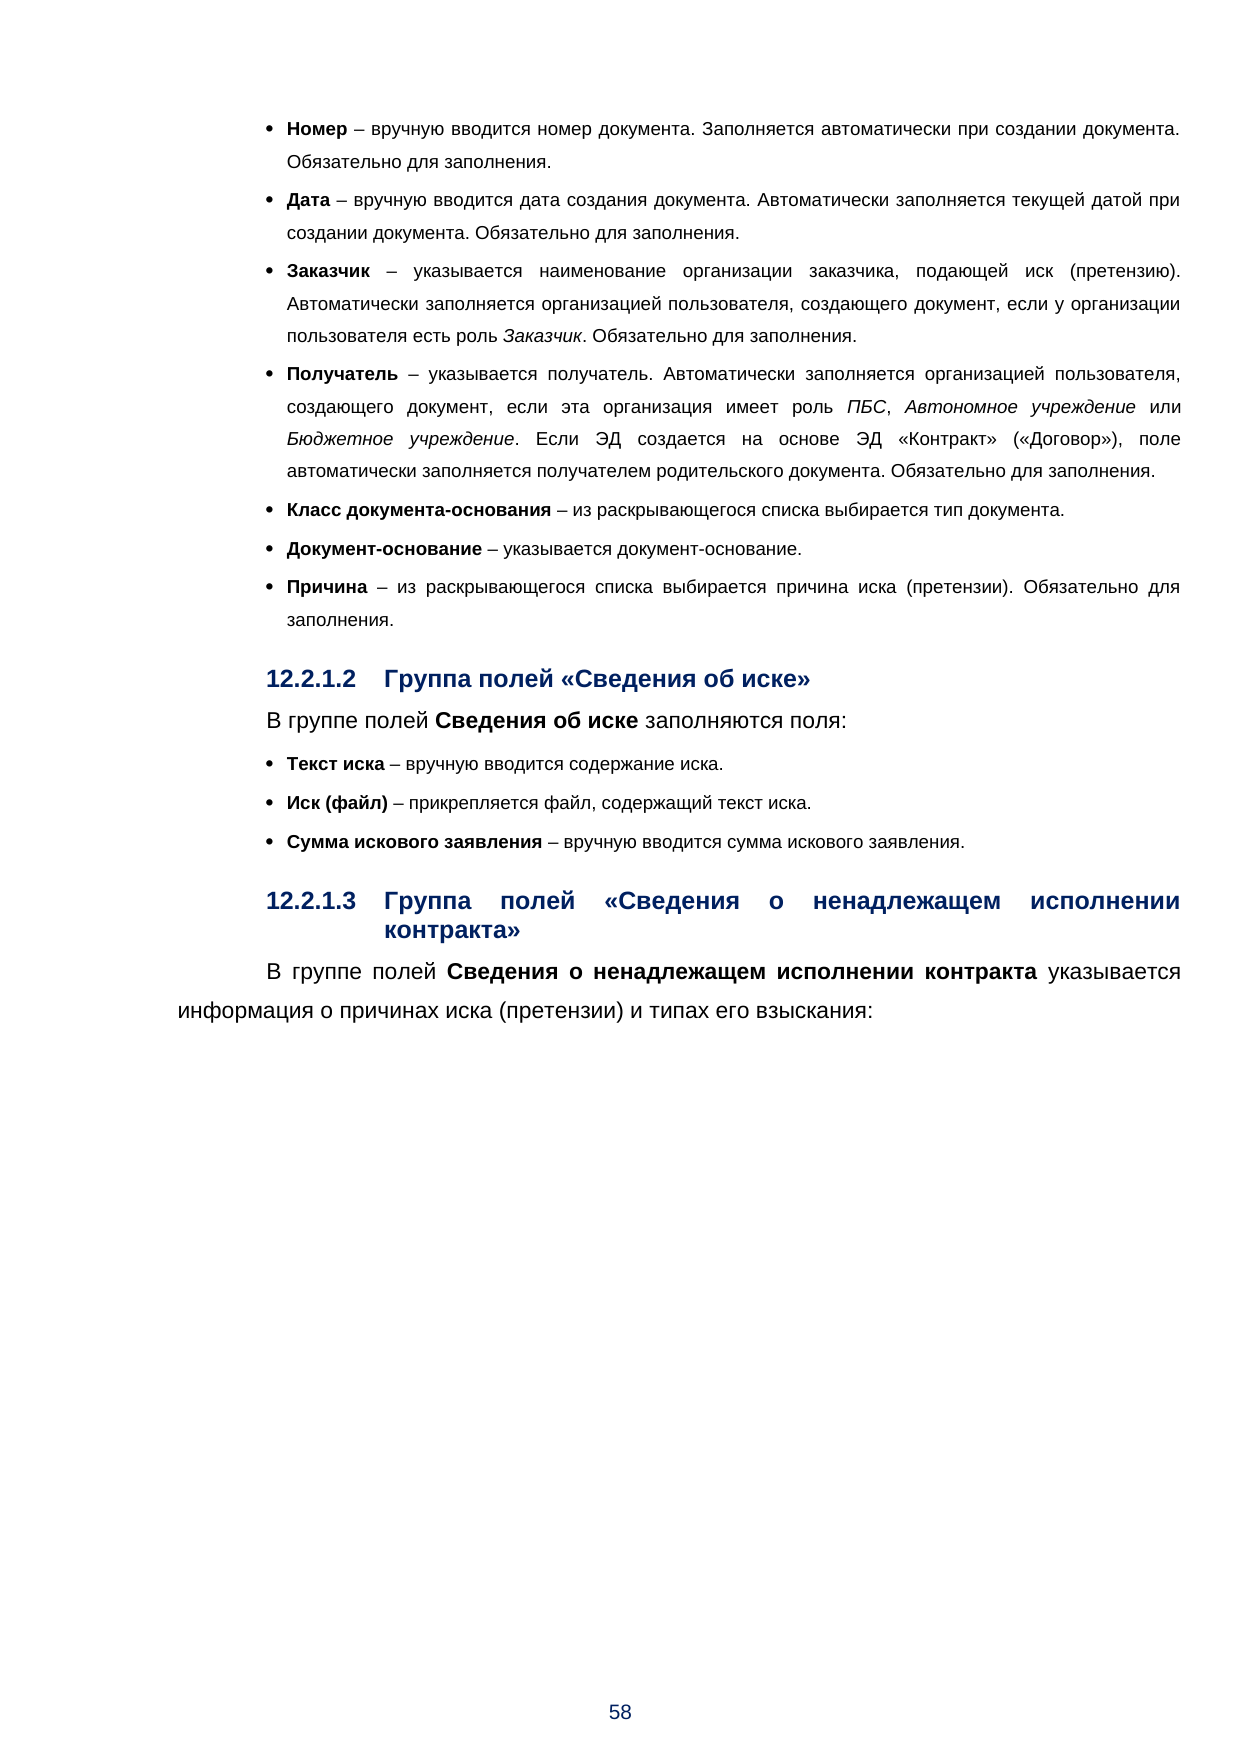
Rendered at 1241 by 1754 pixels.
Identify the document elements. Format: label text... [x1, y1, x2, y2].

text В группе полей Сведения об иске заполняются поля: [177, 707, 1181, 733]
list Класс документа-основания – из раскрывающегося списка выбирается тип документа. [266, 499, 1181, 520]
list Сумма искового заявления – вручную вводится сумма искового заявления. [266, 830, 1181, 852]
list Номер – вручную вводится номер документа. Заполняется автоматически при создании документа. Обязательно для заполнения. [266, 118, 1181, 172]
subtitle Группа полей «Сведения о ненадлежащем исполнении контракта» [266, 886, 1181, 943]
list Заказчик – указывается наименование организации заказчика, подающей иск (претензию). Автоматически заполняется организацией пользователя, создающего документ, если у организации пользователя есть роль Заказчик. Обязательно для заполнения. [266, 260, 1181, 346]
list Иск (файл) – прикрепляется файл, содержащий текст иска. [266, 792, 1181, 813]
list Дата – вручную вводится дата создания документа. Автоматически заполняется текущей датой при создании документа. Обязательно для заполнения. [266, 189, 1181, 243]
list Документ-основание – указывается документ-основание. [266, 537, 1181, 559]
list Причина – из раскрывающегося списка выбирается причина иска (претензии). Обязательно для заполнения. [266, 576, 1181, 630]
list Текст иска – вручную вводится содержание иска. [266, 753, 1181, 774]
subtitle Группа полей «Сведения об иске» [266, 664, 1181, 693]
list Получатель – указывается получатель. Автоматически заполняется организацией пользователя, создающего документ, если эта организация имеет роль ПБС, Автономное учреждение или Бюджетное учреждение. Если ЭД создается на основе ЭД «Контракт» («Договор»), поле автоматически заполняется получателем родительского документа. Обязательно для заполнения. [266, 363, 1181, 482]
text В группе полей Сведения о ненадлежащем исполнении контракта указывается информация о причинах иска (претензии) и типах его взыскания: [177, 958, 1181, 1024]
